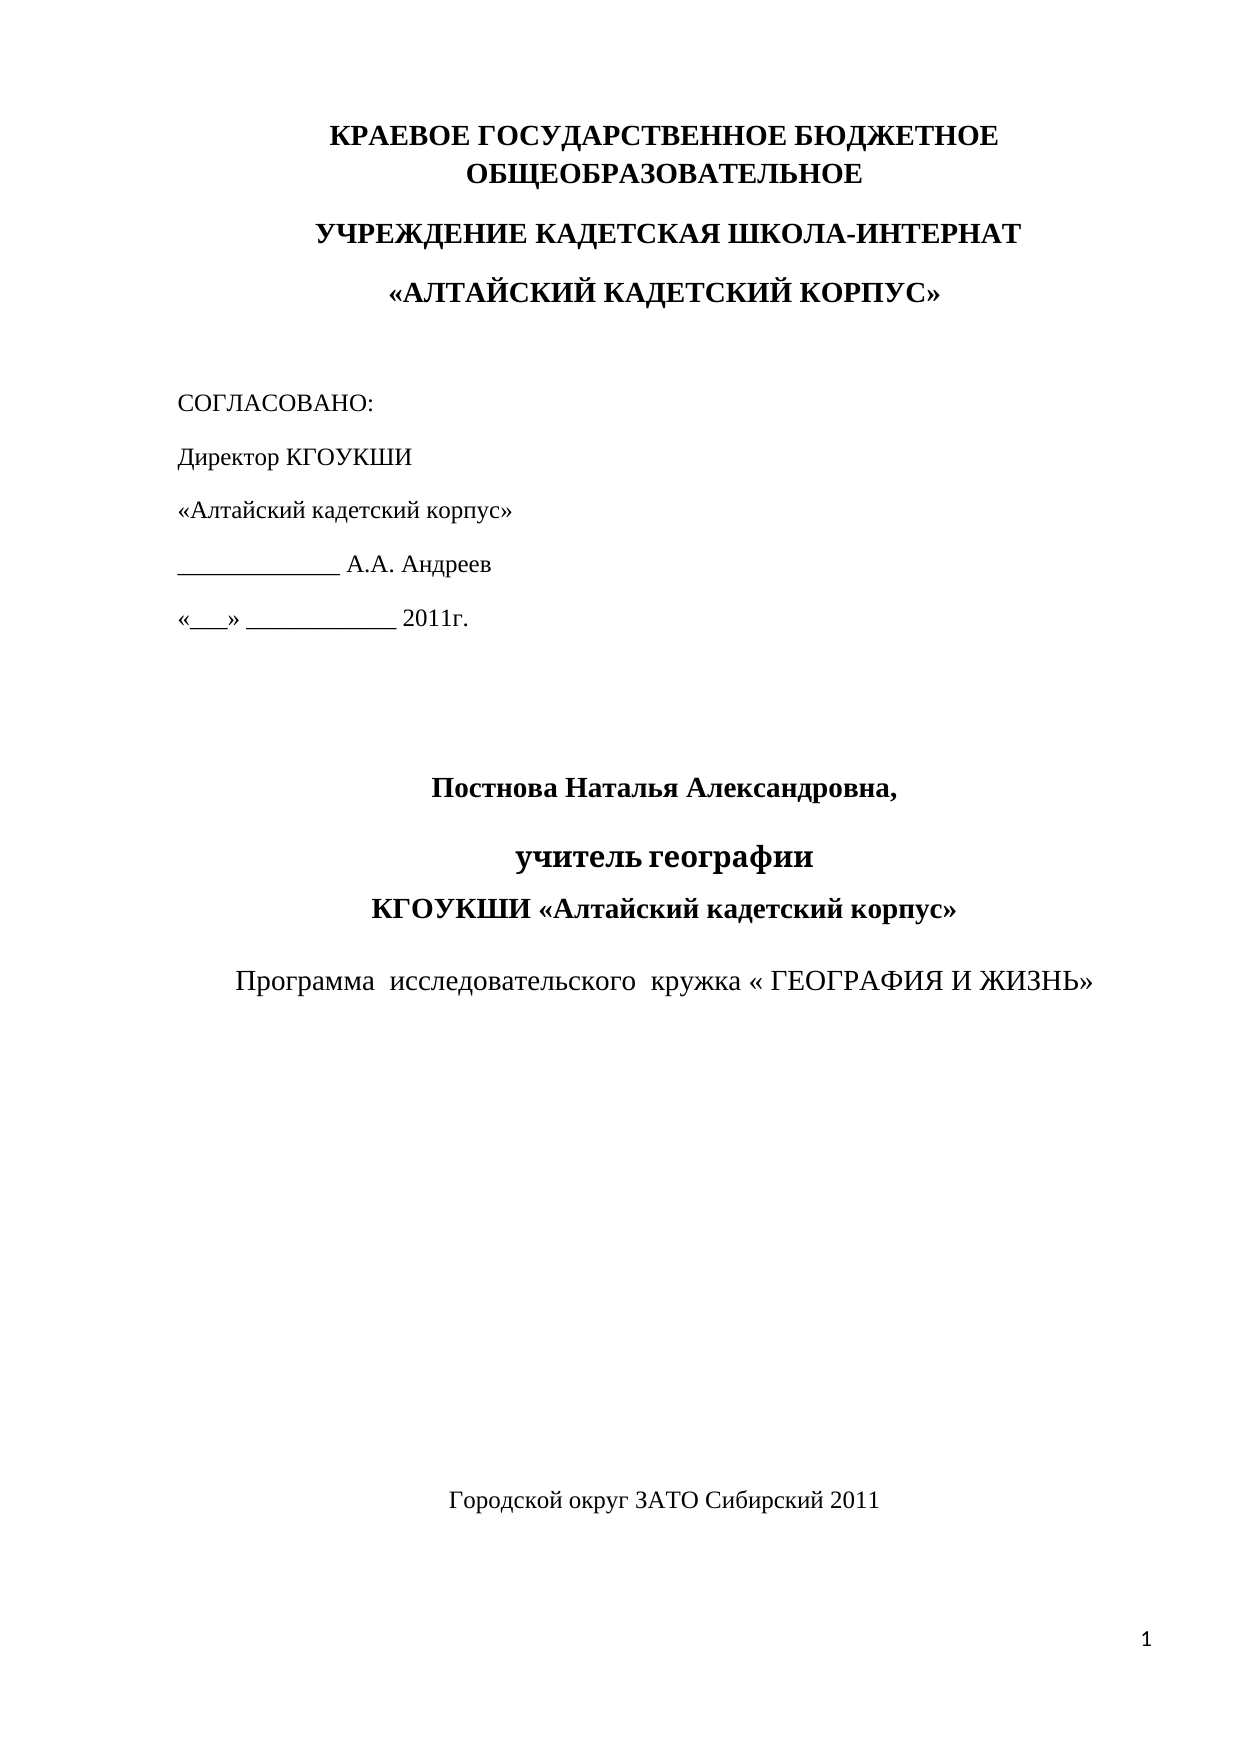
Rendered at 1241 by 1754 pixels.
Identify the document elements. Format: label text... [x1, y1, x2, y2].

text Постнова Наталья Александровна, [177, 770, 1152, 804]
text «Алтайский кадетский корпус» [177, 496, 1152, 524]
text Директор КГОУКШИ [177, 442, 1152, 470]
text _____________ А.А. Андреев [177, 549, 1152, 578]
text «АЛТАЙСКИЙ КАДЕТСКИЙ КОРПУС» [177, 275, 1152, 309]
text Городской округ ЗАТО Сибирский 2011 [177, 1485, 1152, 1513]
text УЧРЕЖДЕНИЕ КАДЕТСКАЯ ШКОЛА-ИНТЕРНАТ [177, 216, 1152, 249]
text «___» ____________ 2011г. [177, 603, 1152, 632]
subtitle учитель географии [177, 841, 1152, 875]
text КРАЕВОЕ ГОСУДАРСТВЕННОЕ БЮДЖЕТНОЕ ОБЩЕОБРАЗОВАТЕЛЬНОЕ [177, 118, 1152, 190]
text Программа исследовательского кружка « ГЕОГРАФИЯ И ЖИЗНЬ» [177, 963, 1152, 996]
text СОГЛАСОВАНО: [177, 388, 1152, 417]
text КГОУКШИ «Алтайский кадетский корпус» [177, 892, 1152, 925]
